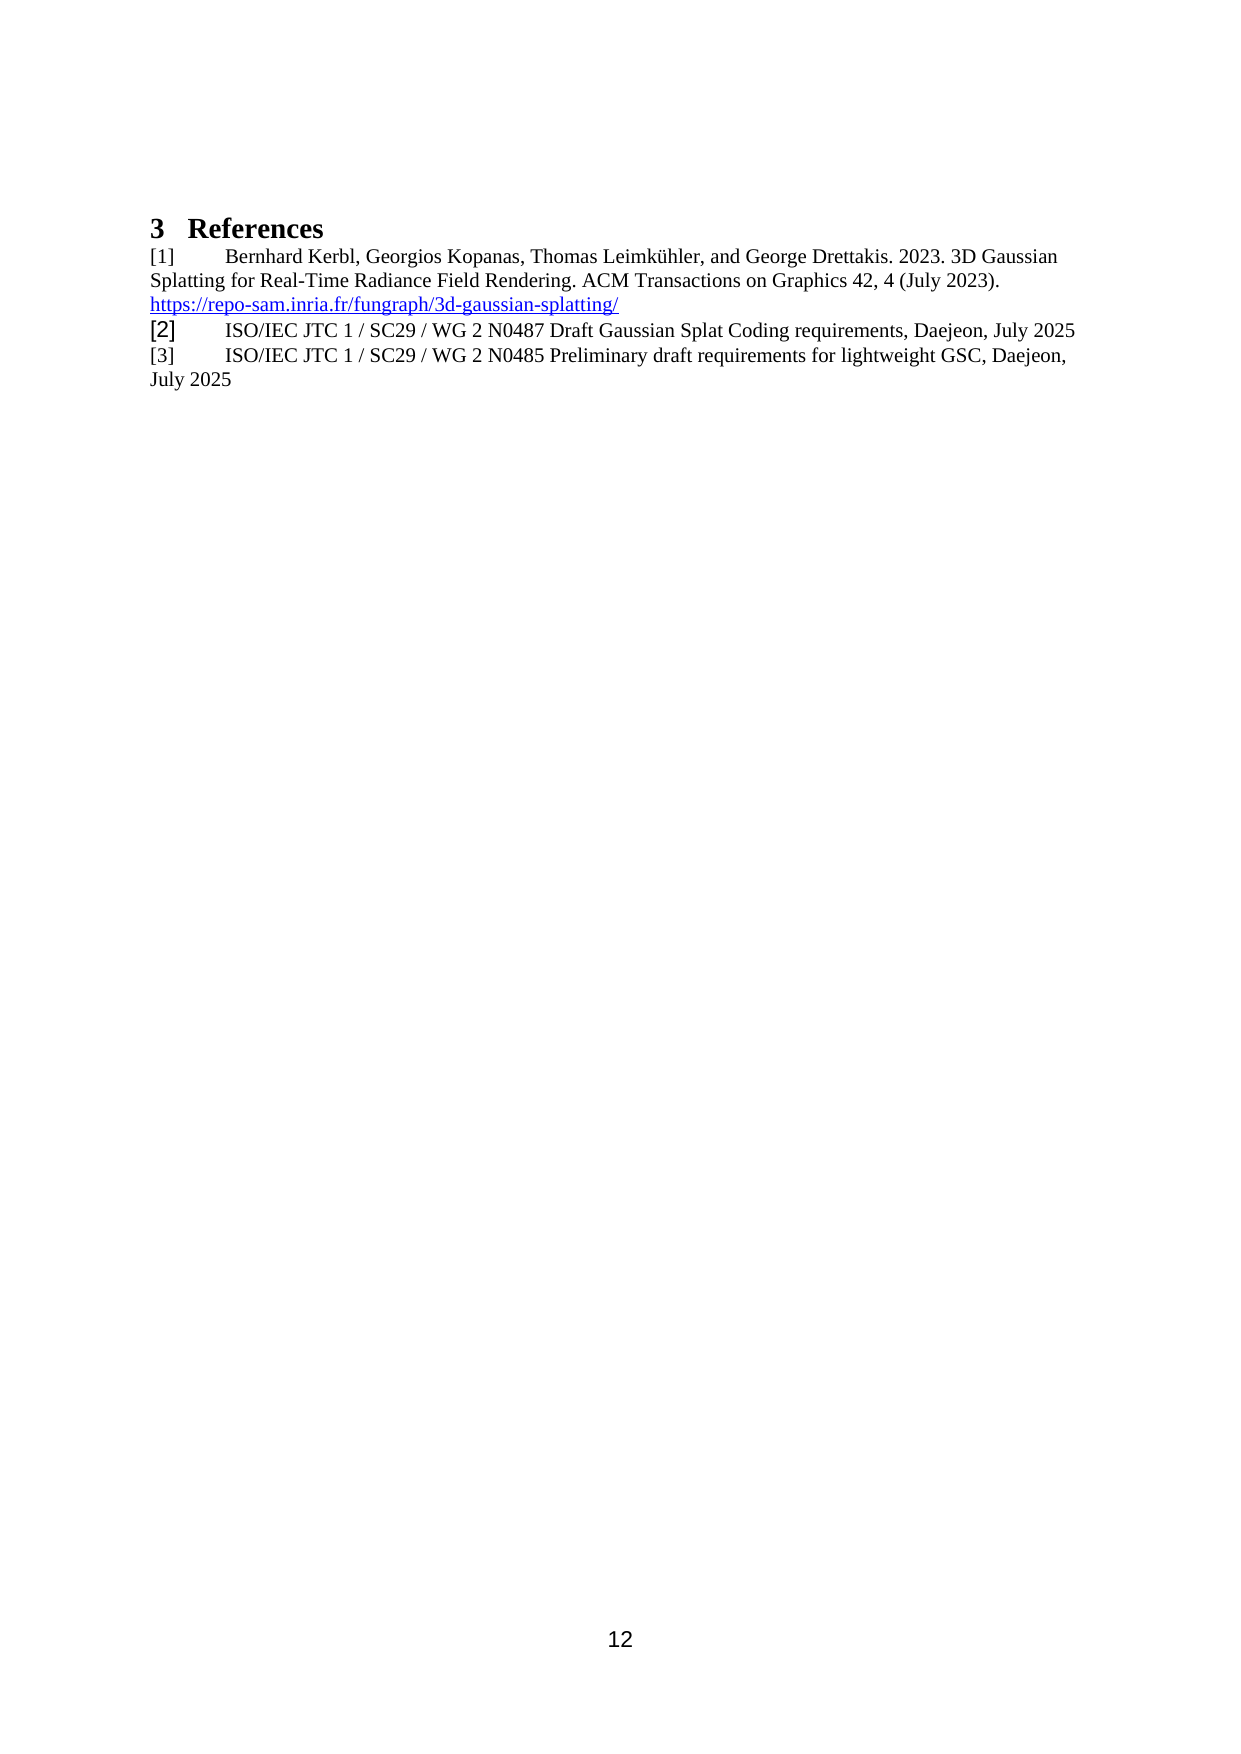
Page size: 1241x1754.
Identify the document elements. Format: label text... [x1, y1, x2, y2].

subtitle References [150, 211, 1090, 244]
text [3] ISO/IEC JTC 1 / SC29 / WG 2 N0485 Preliminary draft requirements for lightweight GSC, Daejeon, July 2025 [150, 343, 1090, 391]
text [2] ISO/IEC JTC 1 / SC29 / WG 2 N0487 Draft Gaussian Splat Coding requirements, Daejeon, July 2025 [150, 316, 1090, 343]
text [1] Bernhard Kerbl, Georgios Kopanas, Thomas Leimkühler, and George Drettakis. 2023. 3D Gaussian Splatting for Real-Time Radiance Field Rendering. ACM Transactions on Graphics 42, 4 (July 2023). https://repo-sam.inria.fr/fungraph/3d-gaussian-splatting/ [150, 244, 1090, 316]
